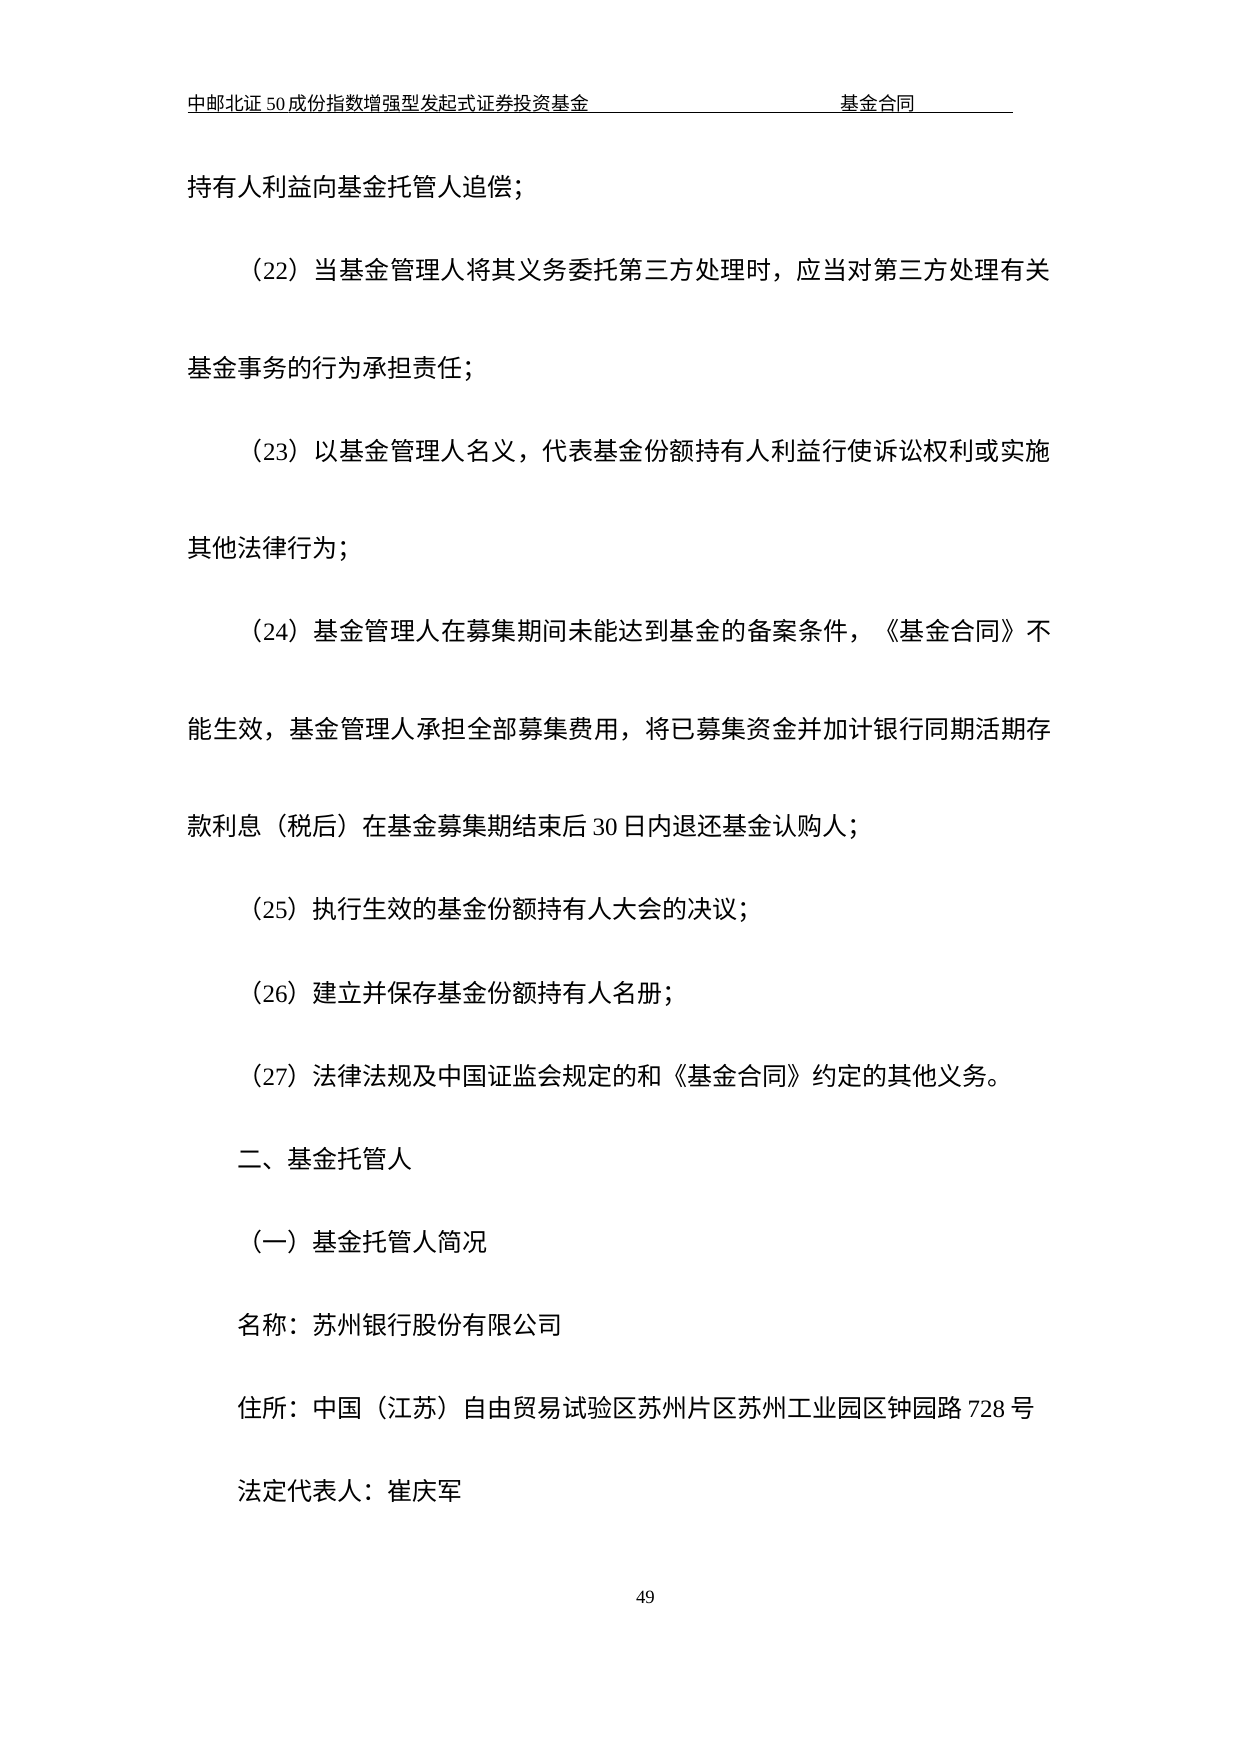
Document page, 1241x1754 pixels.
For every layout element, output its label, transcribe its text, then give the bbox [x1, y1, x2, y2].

text （23）以基金管理人名义，代表基金份额持有人利益行使诉讼权利或实施其他法律行为； [187, 417, 1053, 579]
text （一）基金托管人简况 [187, 1208, 1053, 1273]
text （22）当基金管理人将其义务委托第三方处理时，应当对第三方处理有关基金事务的行为承担责任； [187, 236, 1053, 399]
text 名称：苏州银行股份有限公司 [187, 1291, 1053, 1356]
text 二、基金托管人 [187, 1125, 1053, 1190]
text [187, 153, 1053, 218]
text 法定代表人：崔庆军 [187, 1457, 1053, 1522]
text 住所：中国（江苏）自由贸易试验区苏州片区苏州工业园区钟园路728号 [187, 1374, 1053, 1439]
text （24）基金管理人在募集期间未能达到基金的备案条件，《基金合同》不能生效，基金管理人承担全部募集费用，将已募集资金并加计银行同期活期存款利息（税后）在基金募集期结束后30日内退还基金认购人； [187, 597, 1053, 857]
text （26）建立并保存基金份额持有人名册； [187, 959, 1053, 1024]
text （25）执行生效的基金份额持有人大会的决议； [187, 876, 1053, 941]
text （27）法律法规及中国证监会规定的和《基金合同》约定的其他义务。 [187, 1042, 1053, 1107]
